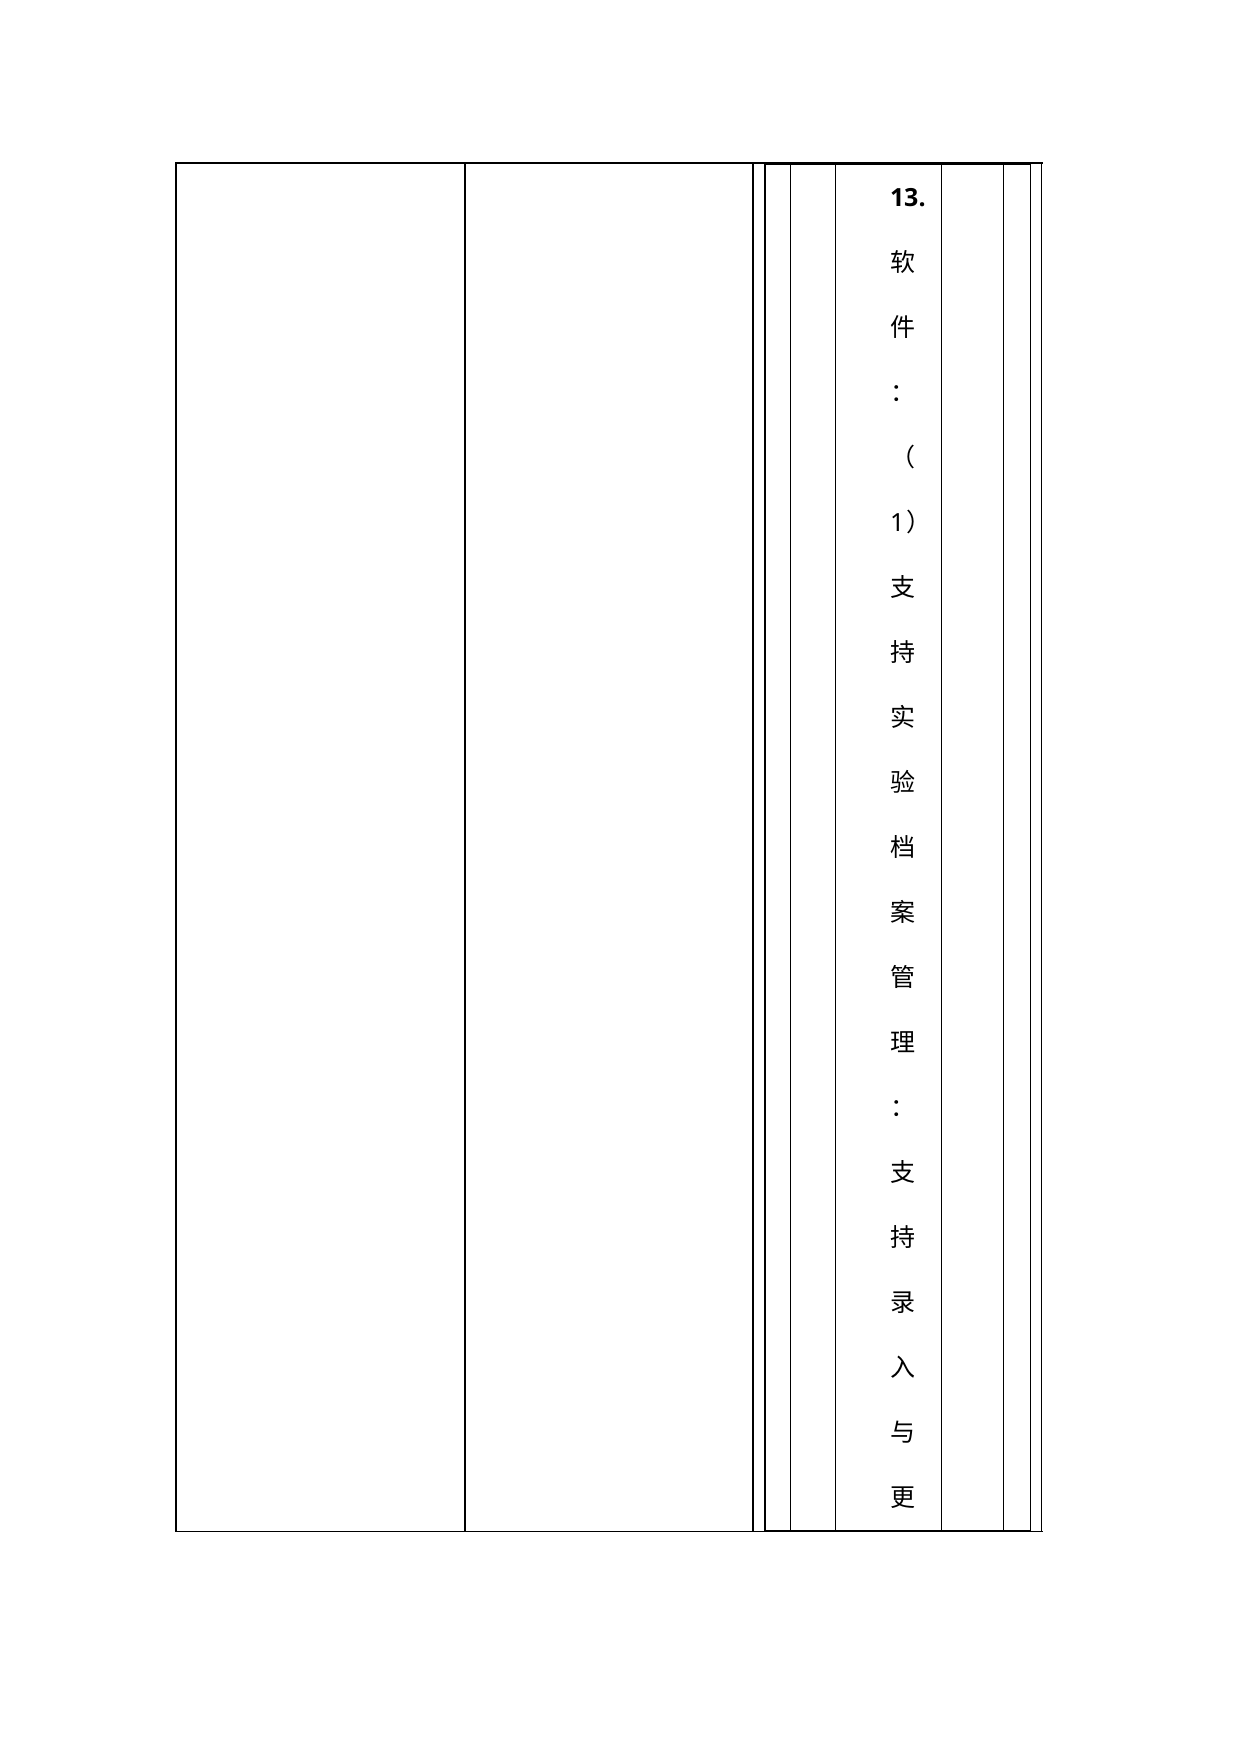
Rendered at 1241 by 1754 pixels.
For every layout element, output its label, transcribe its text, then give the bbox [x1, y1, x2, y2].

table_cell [791, 165, 835, 1530]
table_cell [836, 165, 941, 1530]
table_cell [754, 164, 764, 1531]
table_cell [177, 164, 464, 1531]
table_cell 1 [466, 164, 752, 1531]
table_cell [942, 165, 1003, 1530]
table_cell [1004, 165, 1030, 1530]
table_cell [1031, 164, 1041, 1531]
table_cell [766, 165, 790, 1530]
